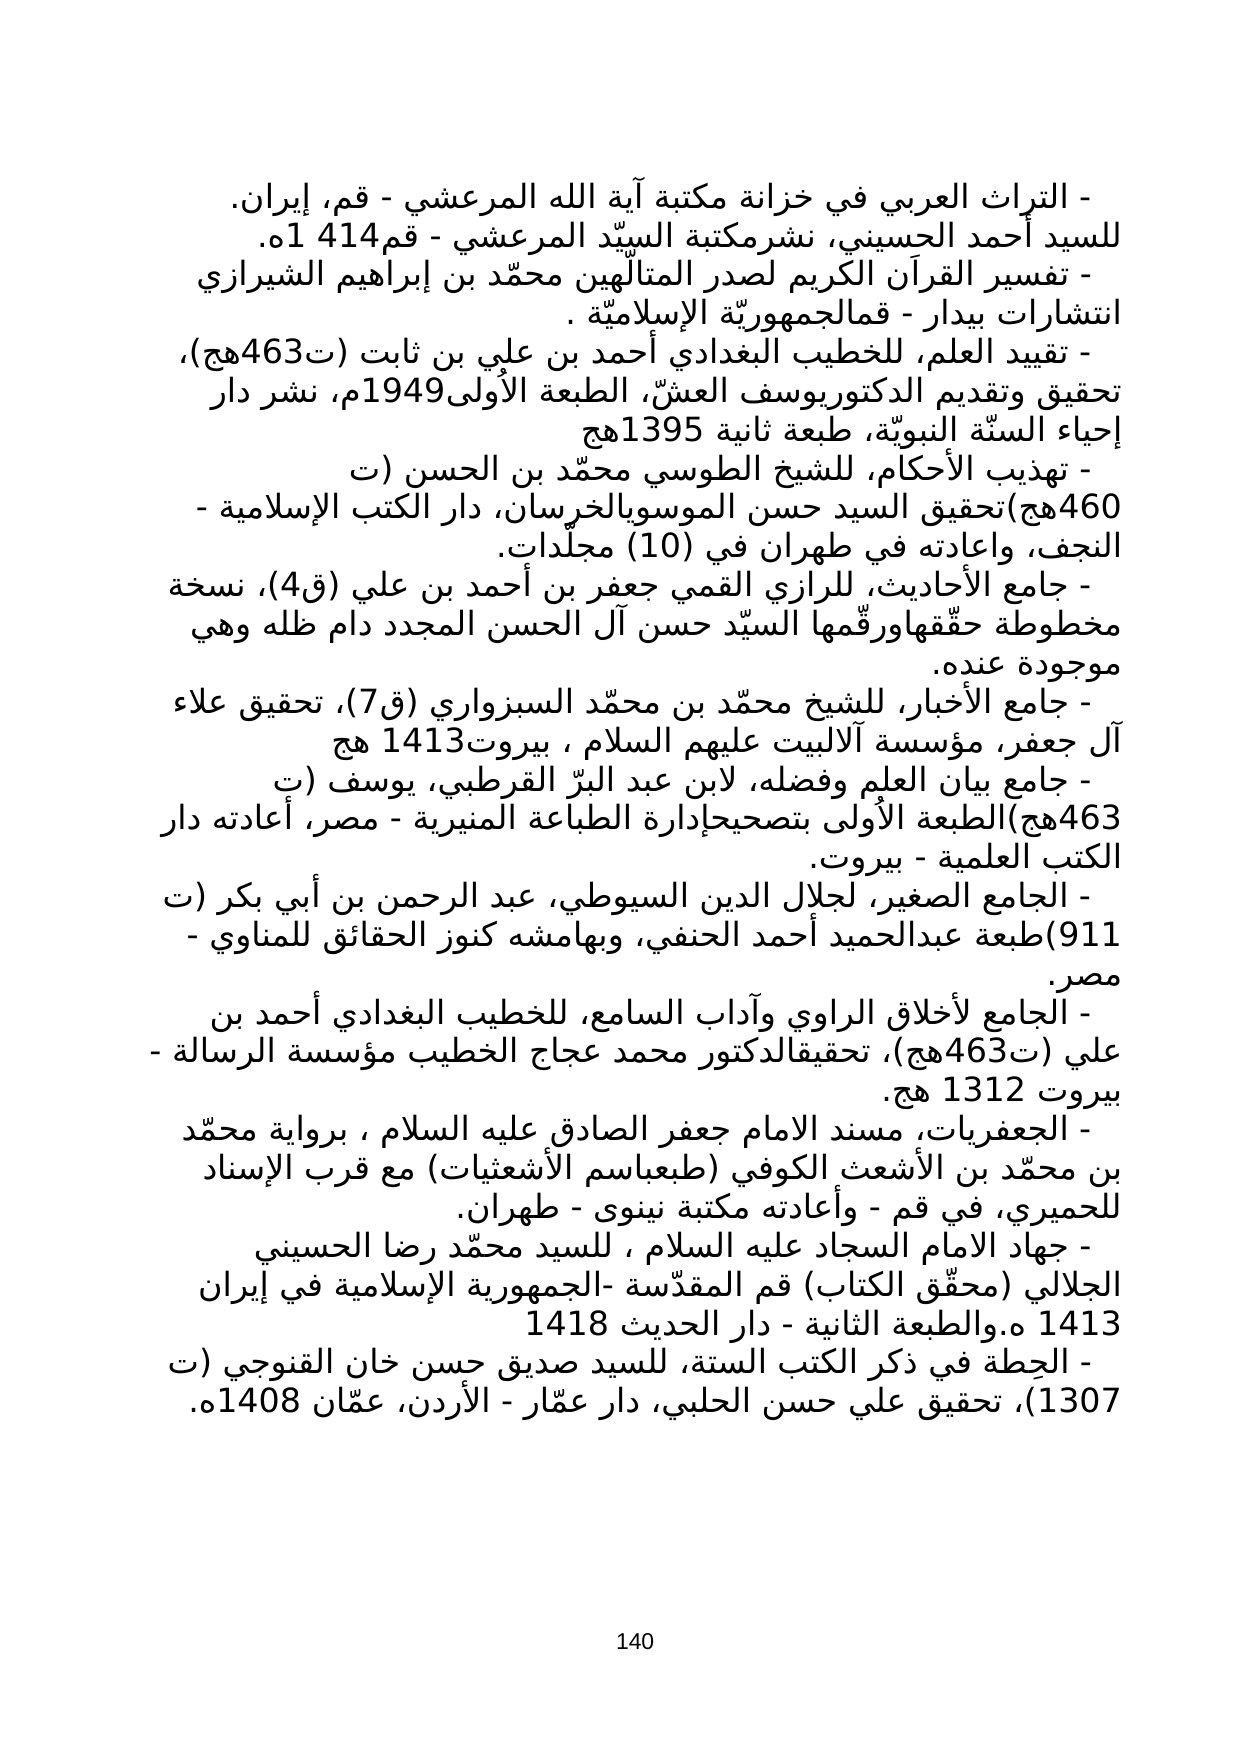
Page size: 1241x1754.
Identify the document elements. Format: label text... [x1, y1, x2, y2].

text - الحِطة في ذكر الكتب الستة، للسيد صديق حسن خان القنوجي (ت1307)، تحقيق علي حسن الحلبي، دار عمّار - الأردن، عمّان 1408ه. [148, 1343, 1122, 1421]
text - جامع الأخبار، للشيخ محمّد بن محمّد السبزواري (ق7)، تحقيق علاء آل جعفر، مؤسسة آلالبيت عليهم السلام ، بيروت1413 هج [148, 682, 1122, 760]
text - تهذيب الأحكام، للشيخ الطوسي محمّد بن الحسن (ت 460هج)تحقيق السيد حسن الموسويالخرسان، دار الكتب الإسلامية - النجف، واعادته في طهران في (10) مجلّدات. [148, 449, 1122, 566]
text - تفسير القراَن الكريم لصدر المتالّهين محمّد بن إبراهيم الشيرازي انتشارات بيدار - قمالجمهوريّة الإسلاميّة . [148, 255, 1122, 333]
text - الجامع لأخلاق الراوي وآداب السامع، للخطيب البغدادي أحمد بن علي (ت463هج)، تحقيقالدكتور محمد عجاج الخطيب مؤسسة الرسالة - بيروت 1312 هج. [148, 993, 1122, 1110]
text - جامع بيان العلم وفضله، لابن عبد البرّ القرطبي، يوسف (ت463هج)الطبعة الاُولى بتصحيحإدارة الطباعة المنيرية - مصر، أعادته دار الكتب العلمية - بيروت. [148, 760, 1122, 877]
text - الجعفريات، مسند الامام جعفر الصادق عليه السلام ، برواية محمّد بن محمّد بن الأشعث الكوفي (طبعباسم الأشعثيات) مع قرب الإسناد للحميري، في قم - وأعادته مكتبة نينوى - طهران. [148, 1110, 1122, 1226]
text - تقييد العلم، للخطيب البغدادي أحمد بن علي بن ثابت (ت463هج)، تحقيق وتقديم الدكتوريوسف العشّ، الطبعة الاُولى1949م، نشر دار إحياء السنّة النبويّة، طبعة ثانية 1395هج [148, 333, 1122, 449]
text - جامع الأحاديث، للرازي القمي جعفر بن أحمد بن علي (ق4)، نسخة مخطوطة حقّقهاورقّمها السيّد حسن آل الحسن المجدد دام ظله وهي موجودة عنده. [148, 566, 1122, 682]
text - الجامع الصغير، لجلال الدين السيوطي، عبد الرحمن بن أبي بكر (ت911)طبعة عبدالحميد أحمد الحنفي، وبهامشه كنوز الحقائق للمناوي - مصر. [148, 877, 1122, 993]
text - التراث العربي في خزانة مكتبة آية الله المرعشي - قم، إيران. للسيد أحمد الحسيني، نشرمكتبة السيّد المرعشي - قم414 1ه. [148, 177, 1122, 255]
text - جهاد الامام السجاد عليه السلام ، للسيد محمّد رضا الحسيني الجلالي (محقّق الكتاب) قم المقدّسة -الجمهورية الإسلامية في إيران 1413 ه.والطبعة الثانية - دار الحديث 1418 [148, 1226, 1122, 1343]
